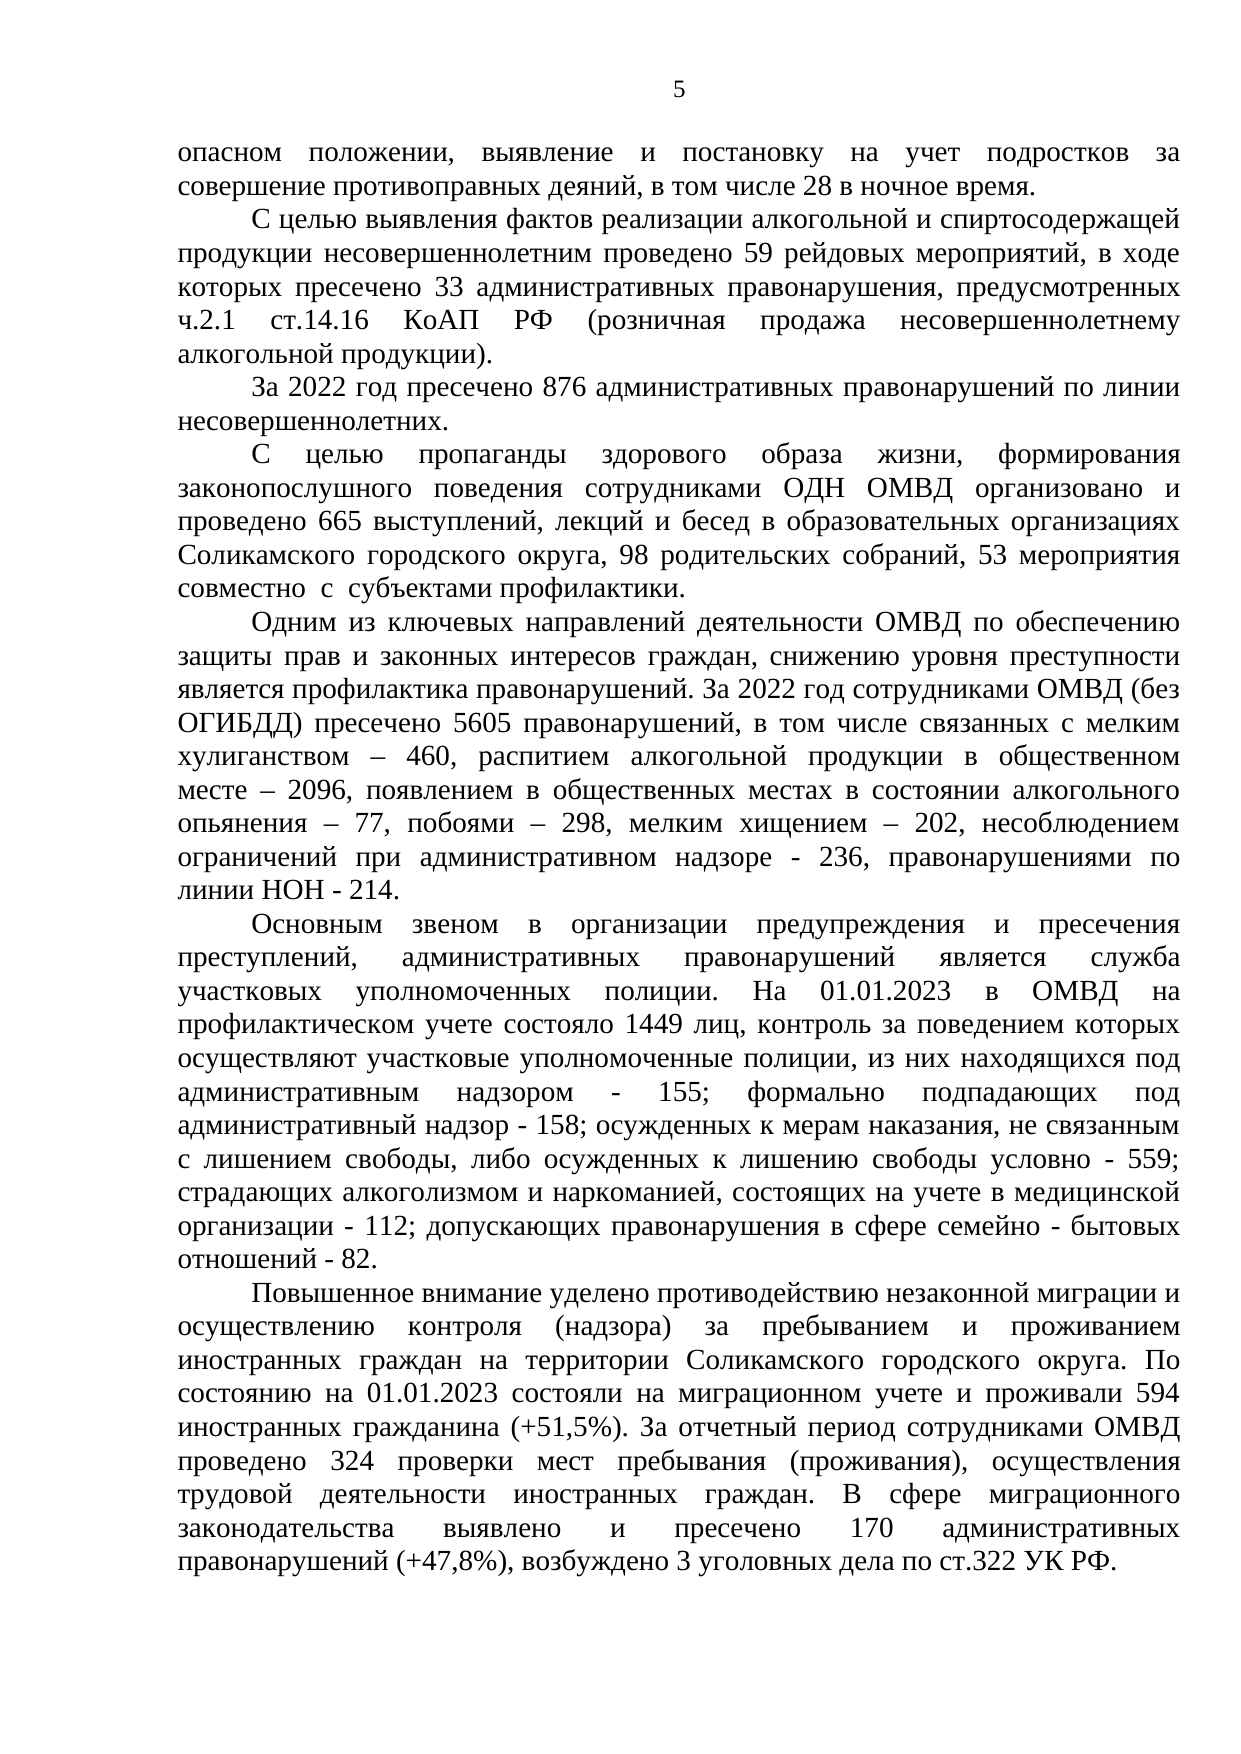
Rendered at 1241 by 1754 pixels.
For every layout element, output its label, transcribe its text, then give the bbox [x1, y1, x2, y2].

text Повышенное внимание уделено противодействию незаконной миграции и осуществлению контроля (надзора) за пребыванием и проживанием иностранных граждан на территории Соликамского городского округа. По состоянию на 01.01.2023 состояли на миграционном учете и проживали 594 иностранных гражданина (+51,5%). За отчетный период сотрудниками ОМВД проведено 324 проверки мест пребывания (проживания), осуществления трудовой деятельности иностранных граждан. В сфере миграционного законодательства выявлено и пресечено 170 административных правонарушений (+47,8%), возбуждено 3 уголовных дела по ст.322 УК РФ. [177, 1272, 1202, 1612]
text С целью выявления фактов реализации алкогольной и спиртосодержащей продукции несовершеннолетним проведено 59 рейдовых мероприятий, в ходе которых пресечено 33 административных правонарушения, предусмотренных ч.2.1 ст.14.16 КоАП РФ (розничная продажа несовершеннолетнему алкогольной продукции). [177, 202, 1181, 369]
text Одним из ключевых направлений деятельности ОМВД по обеспечению защиты прав и законных интересов граждан, снижению уровня преступности является профилактика правонарушений. За 2022 год сотрудниками ОМВД (без ОГИБДД) пресечено 5605 правонарушений, в том числе связанных с мелким хулиганством – 460, распитием алкогольной продукции в общественном месте – 2096, появлением в общественных местах в состоянии алкогольного опьянения – 77, побоями – 298, мелким хищением – 202, несоблюдением ограничений при административном надзоре - 236, правонарушениями по линии НОН - 214. [177, 604, 1181, 906]
text За 2022 год пресечено 876 административных правонарушений по линии несовершеннолетних. [177, 369, 1181, 436]
text Основным звеном в организации предупреждения и пресечения преступлений, административных правонарушений является служба участковых уполномоченных полиции. На 01.01.2023 в ОМВД на профилактическом учете состояло 1449 лиц, контроль за поведением которых осуществляют участковые уполномоченные полиции, из них находящихся под административным надзором - 155; формально подпадающих под административный надзор - 158; осужденных к мерам наказания, не связанным с лишением свободы, либо осужденных к лишению свободы условно - 559; страдающих алкоголизмом и наркоманией, состоящих на учете в медицинской организации - 112; допускающих правонарушения в сфере семейно - бытовых отношений - 82. [177, 906, 1181, 1272]
text С целью пропаганды здорового образа жизни, формирования законопослушного поведения сотрудниками ОДН ОМВД организовано и проведено 665 выступлений, лекций и бесед в образовательных организациях Соликамского городского округа, 98 родительских собраний, 53 мероприятия совместно с субъектами профилактики. [177, 436, 1181, 604]
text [177, 133, 1202, 202]
